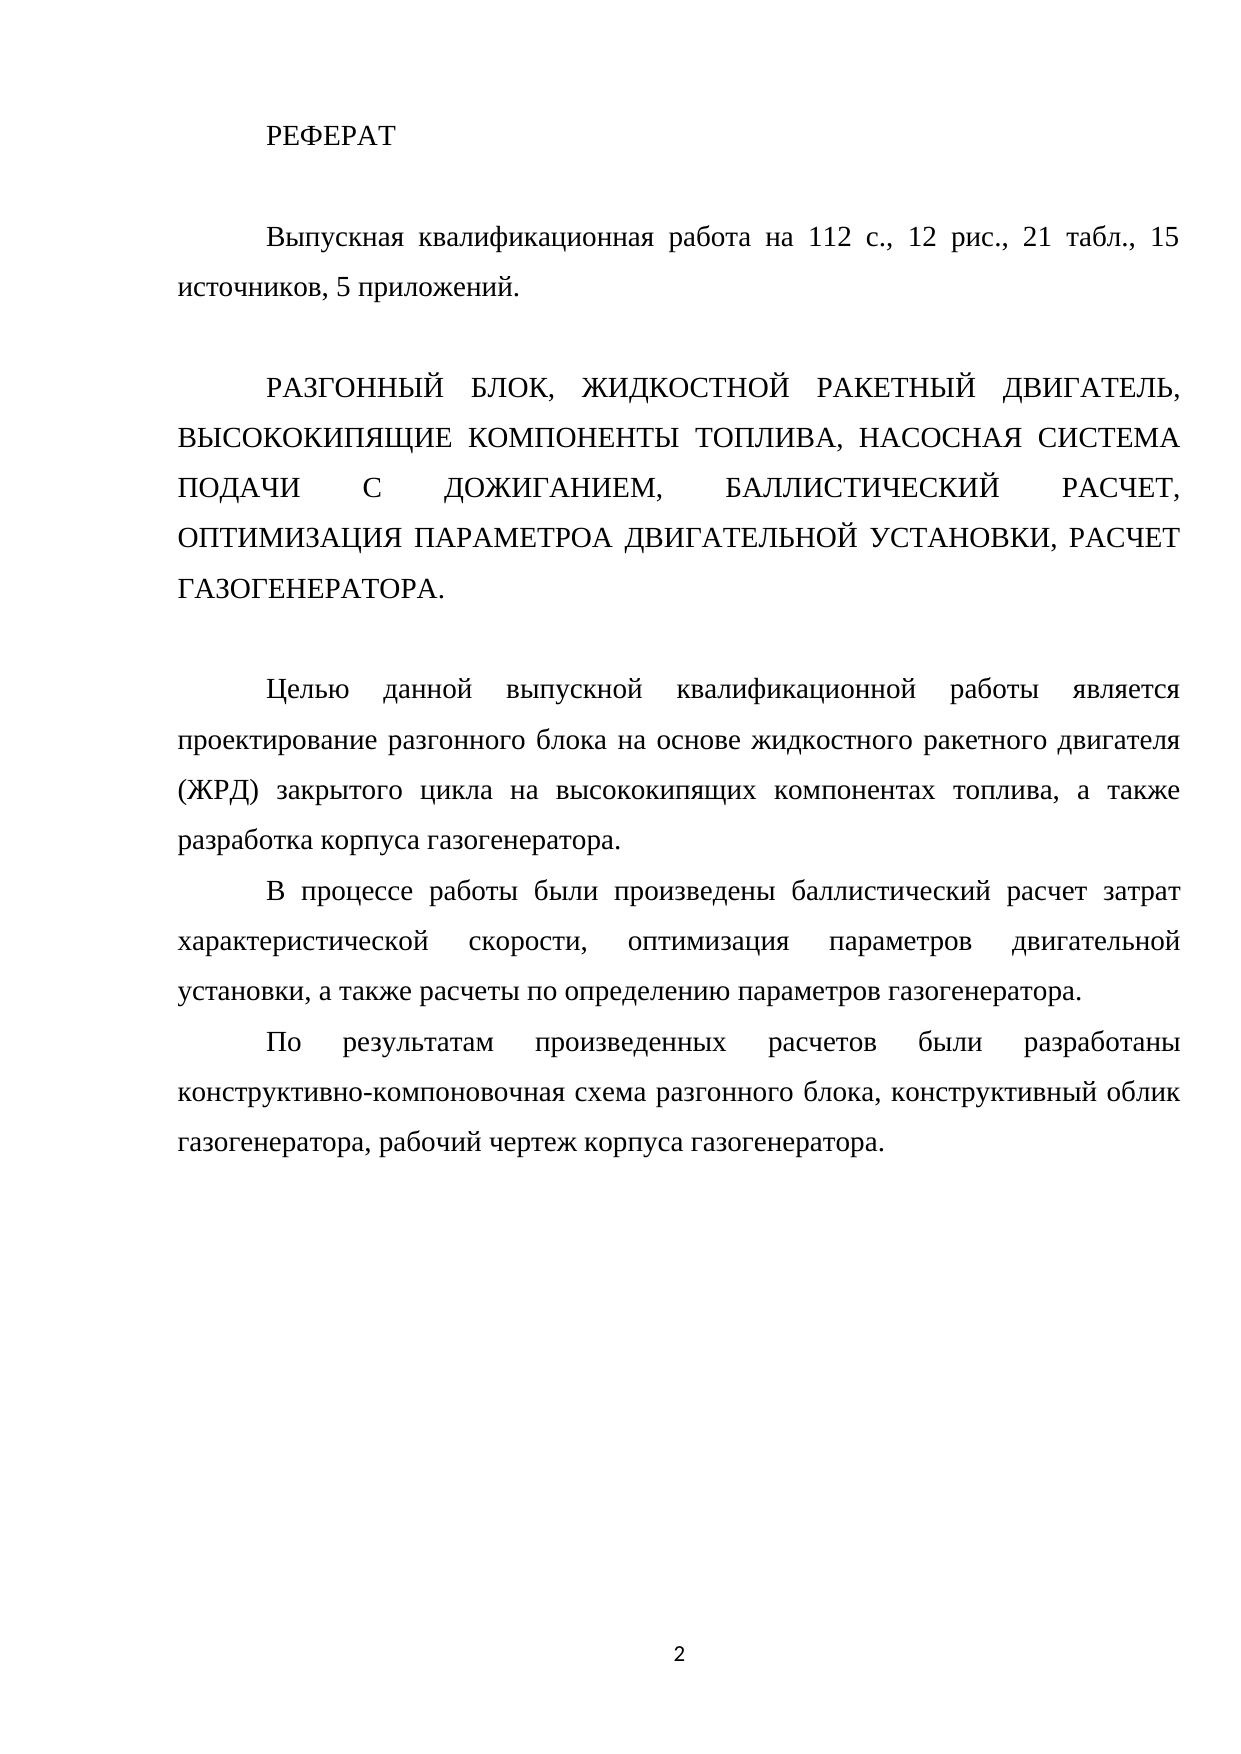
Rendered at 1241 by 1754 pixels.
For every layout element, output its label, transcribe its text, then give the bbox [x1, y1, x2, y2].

text Целью данной выпускной квалификационной работы является проектирование разгонного блока на основе жидкостного ракетного двигателя (ЖРД) закрытого цикла на высококипящих компонентах топлива, а также разработка корпуса газогенератора. [177, 672, 1181, 856]
text В процессе работы были произведены баллистический расчет затрат характеристической скорости, оптимизация параметров двигательной установки, а также расчеты по определению параметров газогенератора. [177, 873, 1181, 1007]
text разгонный блок, жидкостной ракетный двигатель, высококипящие компоненты топлива, насосная система подачи с дожиганием, баллистический расчет, оптимизация параметроа двигательной установки, расчет газогенератора. [177, 370, 1181, 604]
text По результатам произведенных расчетов были разработаны конструктивно-компоновочная схема разгонного блока, конструктивный облик газогенератора, рабочий чертеж корпуса газогенератора. [177, 1024, 1181, 1158]
text Выпускная квалификационная работа на 112 с., 12 рис., 21 табл., 15 источников, 5 приложений. [177, 219, 1181, 303]
text Реферат [177, 118, 1181, 152]
